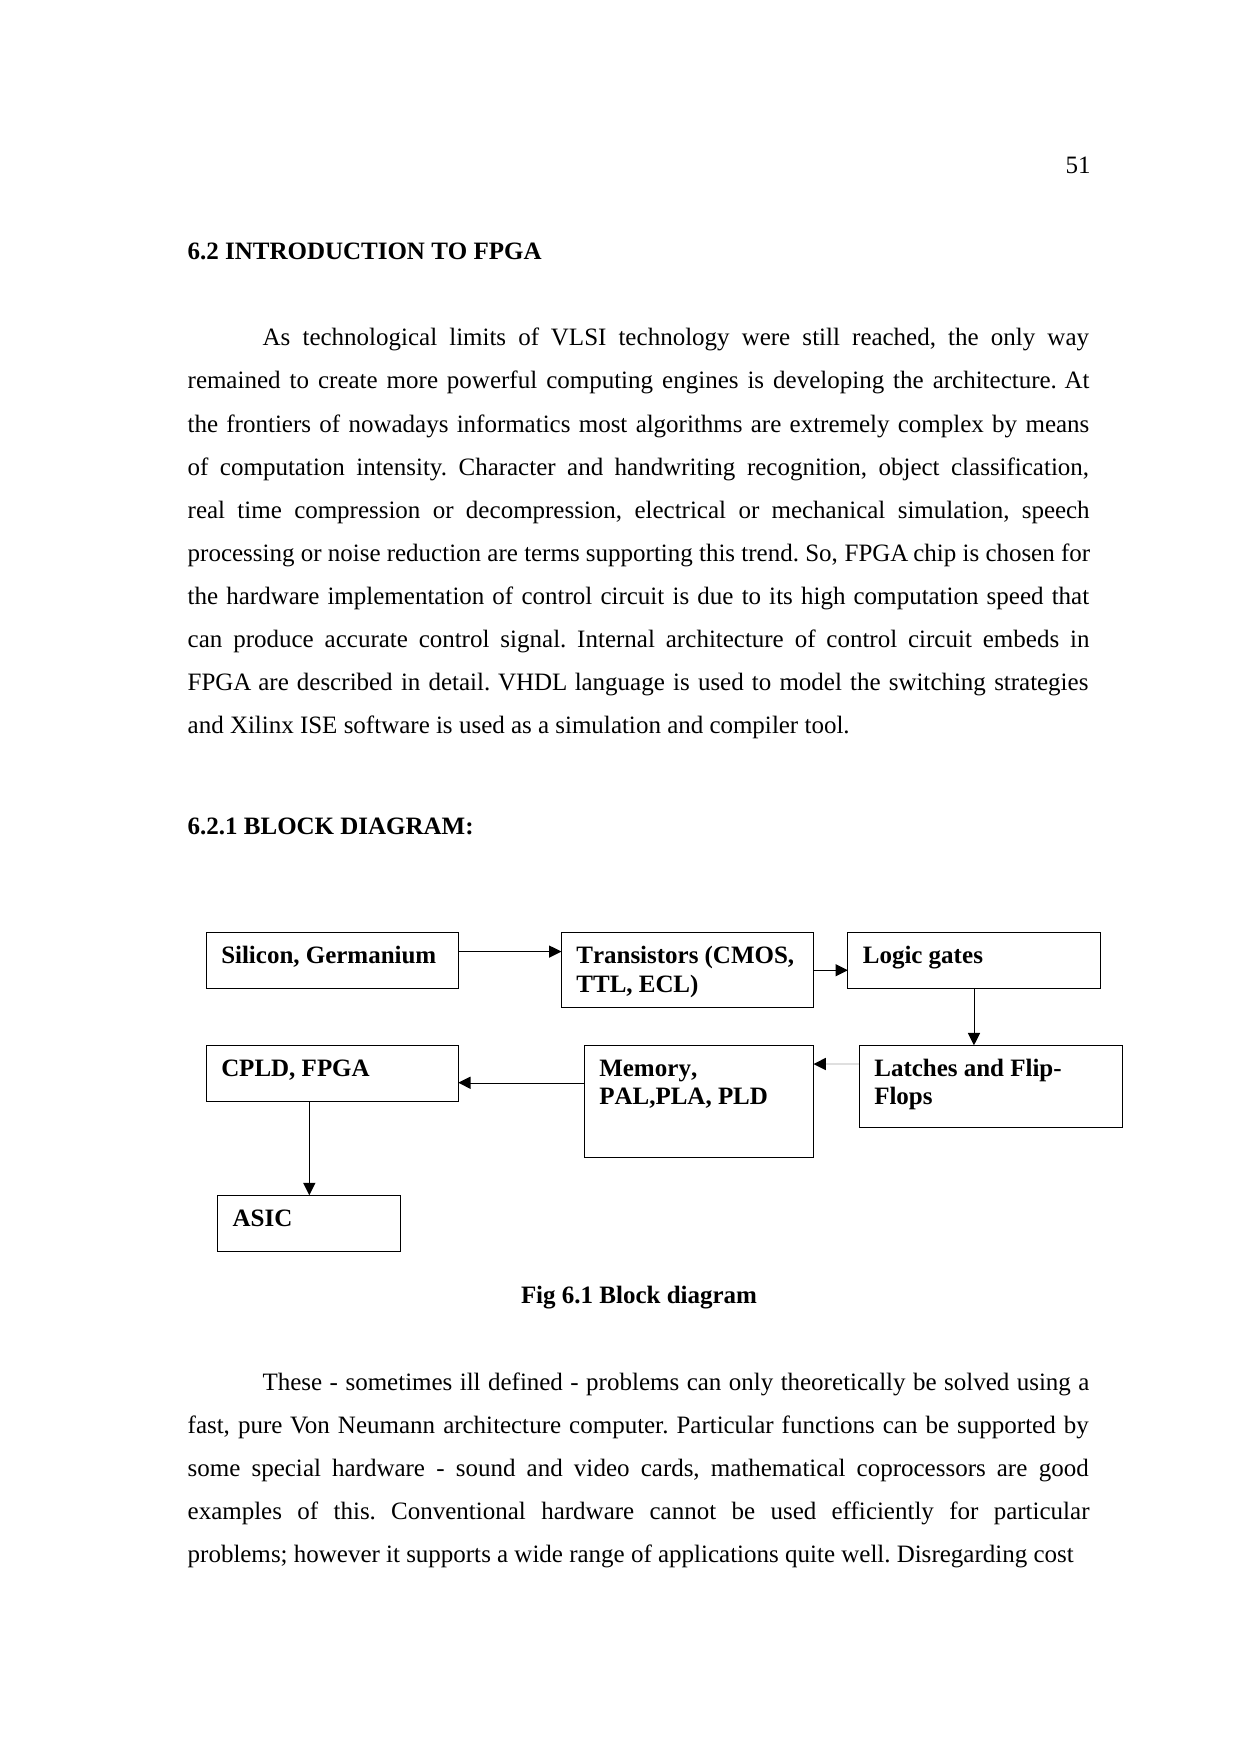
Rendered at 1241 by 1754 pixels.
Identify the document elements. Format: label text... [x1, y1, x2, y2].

text These - sometimes ill defined - problems can only theoretically be solved using a fast, pure Von Neumann architecture computer. Particular functions can be supported by some special hardware - sound and video cards, mathematical coprocessors are good examples of this. Conventional hardware cannot be used efficiently for particular problems; however it supports a wide range of applications quite well. Disregarding cost [187, 1367, 1090, 1568]
text 51 [187, 150, 1090, 179]
text 6.2 INTRODUCTION TO FPGA [187, 236, 1090, 265]
text 6.2.1 BLOCK DIAGRAM: [187, 811, 1090, 840]
text As technological limits of VLSI technology were still reached, the only way remained to create more powerful computing engines is developing the architecture. At the frontiers of nowadays informatics most algorithms are extremely complex by means of computation intensity. Character and handwriting recognition, object classification, real time compression or decompression, electrical or mechanical simulation, speech processing or noise reduction are terms supporting this trend. So, FPGA chip is chosen for the hardware implementation of control circuit is due to its high computation speed that can produce accurate control signal. Internal architecture of control circuit embeds in FPGA are described in detail. VHDL language is used to model the switching strategies and Xilinx ISE software is used as a simulation and compiler tool. [187, 322, 1090, 739]
text Fig 6.1 Block diagram [187, 1280, 1090, 1309]
